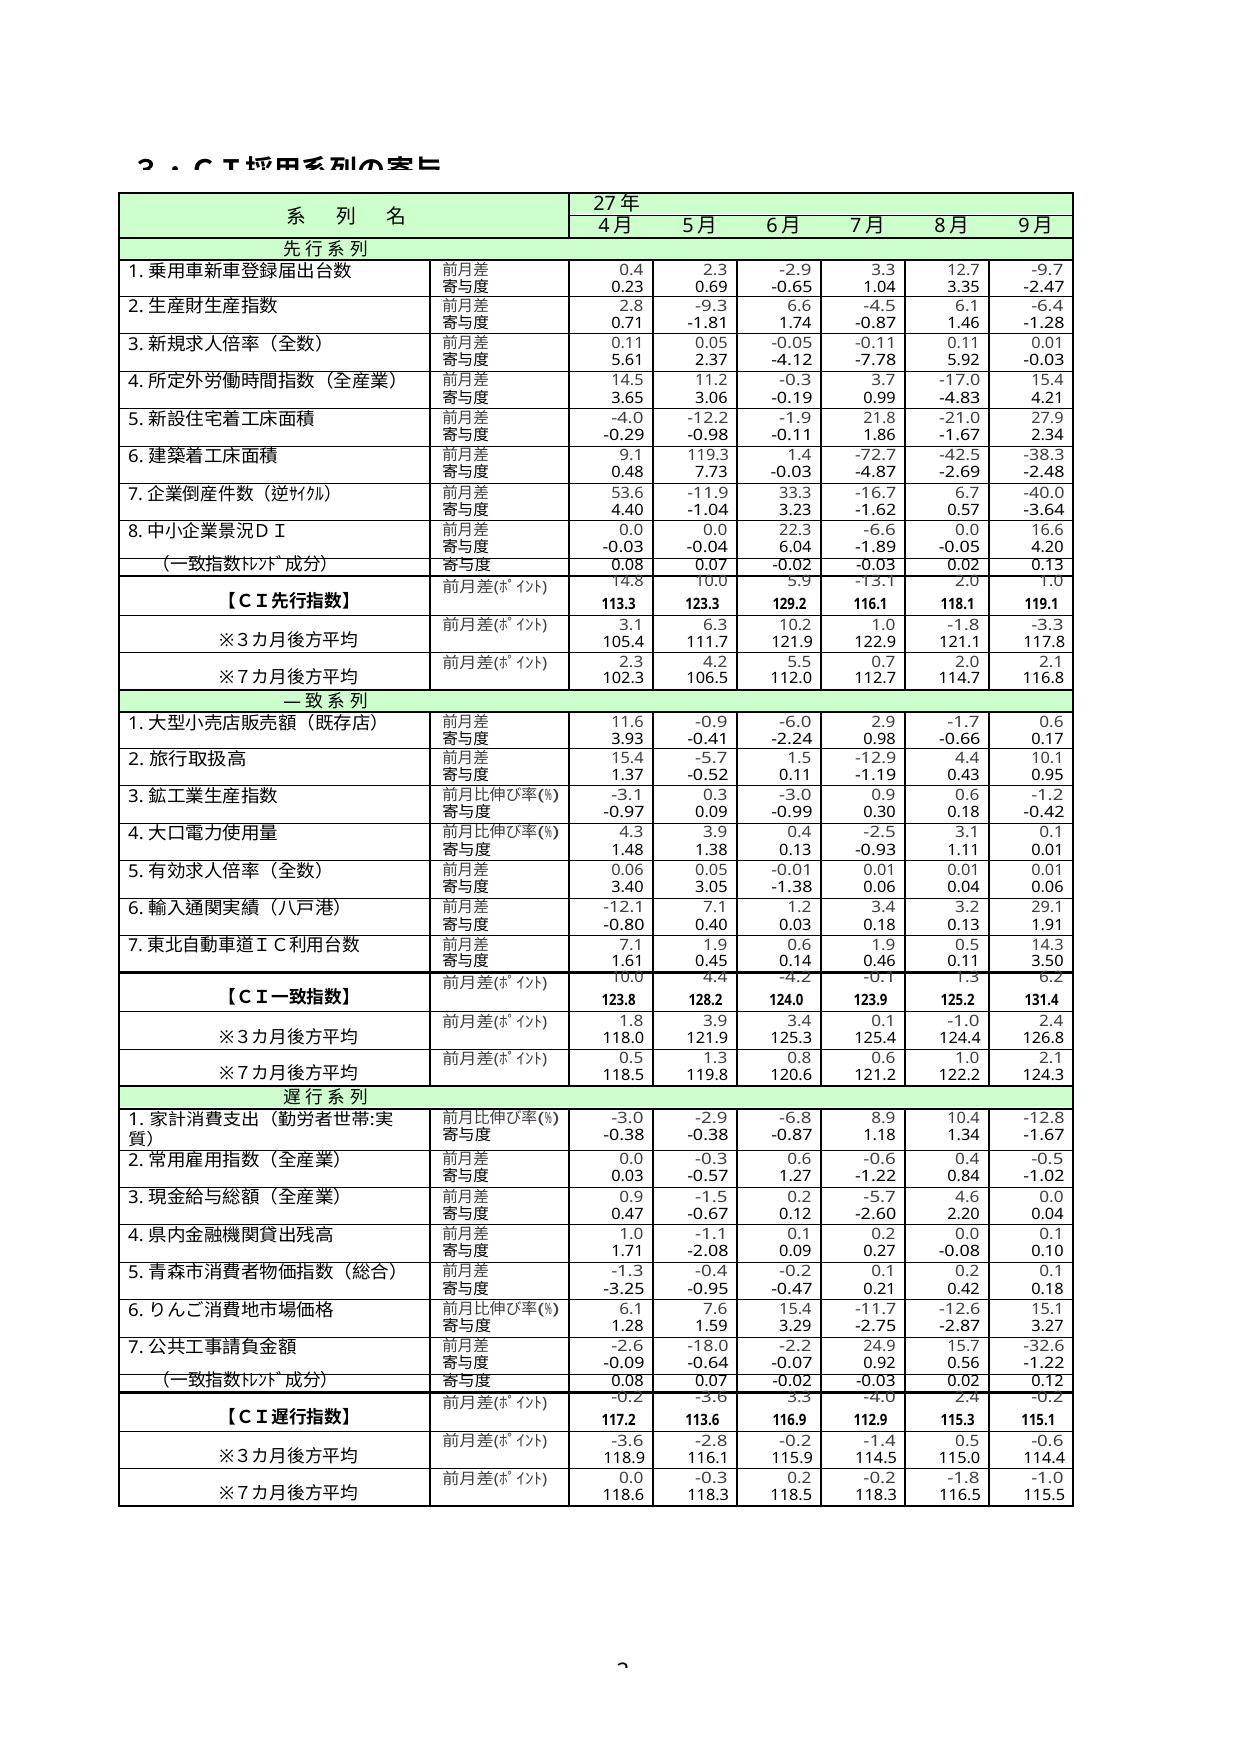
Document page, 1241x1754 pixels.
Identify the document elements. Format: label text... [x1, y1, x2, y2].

table_cell 1. 家計消費支出（勤労者世帯:実質） [120, 1110, 429, 1149]
table_cell -1.3 -3.25 [570, 1263, 652, 1299]
table_cell 前月差(ﾎﾟｲﾝﾄ) [431, 1012, 568, 1048]
table_cell 寄与度 [431, 559, 568, 575]
table_cell 1.0 119.1 [990, 577, 1072, 615]
table_cell -0.6 -1.22 [822, 1151, 904, 1187]
table_cell 5.9 129.2 [738, 577, 820, 615]
table_cell 7. 企業倒産件数（逆ｻｲｸﾙ） [120, 484, 429, 520]
table_header 系 列 名 [120, 194, 568, 237]
table_cell 0.7 112.7 [822, 653, 904, 689]
table_cell 21.8 1.86 [822, 409, 904, 446]
table_cell 0.1 0.09 [738, 1225, 820, 1262]
table_cell 3. 現金給与総額（全産業） [120, 1188, 429, 1224]
table_cell -21.0 -1.67 [906, 409, 988, 446]
table_cell -6.4 -1.28 [990, 297, 1072, 333]
table_cell 前月差 寄与度 [431, 372, 568, 408]
table_cell -1.9 -0.11 [738, 409, 820, 446]
table_cell 14.3 3.50 [990, 936, 1072, 971]
table_cell -6.6 -1.89 [822, 521, 904, 558]
table_cell 2. 常用雇用指数（全産業） [120, 1151, 429, 1187]
table_cell 前月比伸び率(%) 寄与度 [431, 786, 568, 823]
table_cell -1.0 124.4 [906, 1012, 988, 1048]
table_cell -0.3 -0.57 [654, 1151, 736, 1187]
table_cell -32.6 -1.22 [990, 1338, 1072, 1374]
table_cell 0.05 2.37 [654, 334, 736, 371]
table_cell 1.0 122.9 [822, 616, 904, 652]
table_cell — 致 系 列 [120, 691, 1072, 711]
table_cell 6. 輸入通関実績（八戸港） [120, 899, 429, 935]
table_cell 0.0 0.03 [570, 1151, 652, 1187]
table_cell -3.6 118.9 [570, 1432, 652, 1468]
table_cell 7. 公共工事請負金額 [120, 1338, 429, 1374]
table_cell -2.8 116.1 [654, 1432, 736, 1468]
table_cell 6. りんご消費地市場価格 [120, 1300, 429, 1336]
table_cell -72.7 -4.87 [822, 447, 904, 483]
table_cell 1.9 0.46 [822, 936, 904, 971]
table_cell 33.3 3.23 [738, 484, 820, 520]
table_cell -3.1 -0.97 [570, 786, 652, 823]
table_cell 2.3 0.69 [654, 261, 736, 296]
table_cell -2.9 -0.65 [738, 261, 820, 296]
table_cell 前月差 寄与度 [431, 409, 568, 446]
table_cell 0.8 120.6 [738, 1050, 820, 1085]
table_cell 3.3 1.04 [822, 261, 904, 296]
table_cell 1.4 -0.03 [738, 447, 820, 483]
table_cell 0.1 0.18 [990, 1263, 1072, 1299]
table_cell 前月差 寄与度 [431, 484, 568, 520]
table_header 27年 [570, 194, 1072, 214]
table_cell 0.1 0.10 [990, 1225, 1072, 1262]
table_cell 前月差(ﾎﾟｲﾝﾄ) [431, 1469, 568, 1505]
table_cell ※７カ月後方平均 [120, 653, 429, 689]
table_cell 4.3 1.48 [570, 824, 652, 860]
table_cell 3.9 1.38 [654, 824, 736, 860]
table_cell 1. 大型小売店販売額（既存店） [120, 713, 429, 748]
table_cell -0.3 118.3 [654, 1469, 736, 1505]
table_cell 5. 有効求人倍率（全数） [120, 861, 429, 897]
table_cell -0.11 -7.78 [822, 334, 904, 371]
table_cell -4.0 112.9 [822, 1394, 904, 1431]
table_cell -12.2 -0.98 [654, 409, 736, 446]
table_cell -16.7 -1.62 [822, 484, 904, 520]
table_cell ※７カ月後方平均 [120, 1469, 429, 1505]
table_cell 0.07 [654, 559, 736, 575]
table_cell 遅 行 系 列 [120, 1087, 1072, 1107]
table_cell 前月差 寄与度 [431, 1188, 568, 1224]
table_cell -0.2 -0.47 [738, 1263, 820, 1299]
table_cell -0.6 114.4 [990, 1432, 1072, 1468]
table_cell 0.12 [990, 1375, 1072, 1391]
table_cell 1.0 1.71 [570, 1225, 652, 1262]
table_cell 0.13 [990, 559, 1072, 575]
table_cell 8. 中小企業景況ＤＩ [120, 521, 429, 558]
table_cell 前月差 寄与度 [431, 1263, 568, 1299]
table_cell 4. 大口電力使用量 [120, 824, 429, 860]
table_cell 10.0 123.3 [654, 577, 736, 615]
table_cell 前月比伸び率(%) 寄与度 [431, 824, 568, 860]
table_cell 0.08 [570, 1375, 652, 1391]
table_cell -12.6 -2.87 [906, 1300, 988, 1336]
table_cell 4.4 128.2 [654, 974, 736, 1011]
table_cell 0.5 0.11 [906, 936, 988, 971]
table_cell 0.4 0.13 [738, 824, 820, 860]
table_cell -1.1 -2.08 [654, 1225, 736, 1262]
table_cell -0.03 [822, 1375, 904, 1391]
table_cell 3.7 0.99 [822, 372, 904, 408]
table_cell 3.4 0.18 [822, 899, 904, 935]
table_cell 27.9 2.34 [990, 409, 1072, 446]
table_cell 前月差(ﾎﾟｲﾝﾄ) [431, 1394, 568, 1431]
table_cell 0.08 [570, 559, 652, 575]
table_cell 前月差 寄与度 [431, 261, 568, 296]
table_cell 0.9 0.47 [570, 1188, 652, 1224]
table_cell 1.8 118.0 [570, 1012, 652, 1048]
table_cell -42.5 -2.69 [906, 447, 988, 483]
table_cell 0.5 115.0 [906, 1432, 988, 1468]
table_cell 6. 建築着工床面積 [120, 447, 429, 483]
table_cell 1. 乗用車新車登録届出台数 [120, 261, 429, 296]
table_cell 前月差(ﾎﾟｲﾝﾄ) [431, 577, 568, 615]
table_cell -1.8 121.1 [906, 616, 988, 652]
table_cell -0.02 [738, 559, 820, 575]
table_cell 寄与度 [431, 1375, 568, 1391]
table_cell 1.0 122.2 [906, 1050, 988, 1085]
table_cell 0.0 -0.04 [654, 521, 736, 558]
table_cell 5.5 112.0 [738, 653, 820, 689]
table_cell -0.2 115.1 [990, 1394, 1072, 1431]
table_cell 1.2 0.03 [738, 899, 820, 935]
table_cell -0.2 115.9 [738, 1432, 820, 1468]
table_cell 前月差 寄与度 [431, 713, 568, 748]
table_cell -40.0 -3.64 [990, 484, 1072, 520]
table_cell 0.02 [906, 559, 988, 575]
table_cell 3. 新規求人倍率（全数） [120, 334, 429, 371]
table_cell -3.3 117.8 [990, 616, 1072, 652]
table_cell 0.2 118.5 [738, 1469, 820, 1505]
table_cell -2.5 -0.93 [822, 824, 904, 860]
table_cell 0.01 0.06 [990, 861, 1072, 897]
table_cell 0.2 0.12 [738, 1188, 820, 1224]
table_cell 2. 生産財生産指数 [120, 297, 429, 333]
table_cell 前月差 寄与度 [431, 899, 568, 935]
table_cell 22.3 6.04 [738, 521, 820, 558]
table_cell -0.4 -0.95 [654, 1263, 736, 1299]
table_cell -17.0 -4.83 [906, 372, 988, 408]
table_cell 2.4 115.3 [906, 1394, 988, 1431]
table_cell 9.1 0.48 [570, 447, 652, 483]
table_cell 0.0 -0.03 [570, 521, 652, 558]
table_cell -9.7 -2.47 [990, 261, 1072, 296]
table_cell 【ＣＩ遅行指数】 [120, 1394, 429, 1431]
table_cell -0.05 -4.12 [738, 334, 820, 371]
table_cell 0.01 0.04 [906, 861, 988, 897]
table_cell 0.0 -0.08 [906, 1225, 988, 1262]
table_cell 2. 旅行取扱高 [120, 749, 429, 785]
table_cell -1.0 115.5 [990, 1469, 1072, 1505]
table_cell -6.8 -0.87 [738, 1110, 820, 1149]
table_cell -13.1 116.1 [822, 577, 904, 615]
table_cell 3.1 1.11 [906, 824, 988, 860]
table_cell 6.3 111.7 [654, 616, 736, 652]
table_cell 3.1 105.4 [570, 616, 652, 652]
table_cell 1.3 119.8 [654, 1050, 736, 1085]
table_cell 2.0 114.7 [906, 653, 988, 689]
table_cell 3. 鉱工業生産指数 [120, 786, 429, 823]
table_cell 3.9 121.9 [654, 1012, 736, 1048]
table_cell 前月差 寄与度 [431, 749, 568, 785]
table_cell 前月比伸び率(%) 寄与度 [431, 1300, 568, 1336]
table_cell 2.9 0.98 [822, 713, 904, 748]
table_cell 7. 東北自動車道ＩＣ利用台数 [120, 936, 429, 971]
table_cell 53.6 4.40 [570, 484, 652, 520]
table_cell -0.2 117.2 [570, 1394, 652, 1431]
table_cell 4. 県内金融機関貸出残高 [120, 1225, 429, 1262]
table_cell 前月差 寄与度 [431, 861, 568, 897]
table_cell 24.9 0.92 [822, 1338, 904, 1374]
table_cell 0.2 0.27 [822, 1225, 904, 1262]
table_cell 6.7 0.57 [906, 484, 988, 520]
table_cell 15.4 3.29 [738, 1300, 820, 1336]
table_cell 14.5 3.65 [570, 372, 652, 408]
table_cell 7.1 0.40 [654, 899, 736, 935]
table_cell 2.8 0.71 [570, 297, 652, 333]
table_cell -11.9 -1.04 [654, 484, 736, 520]
table_cell ※３カ月後方平均 [120, 616, 429, 652]
table_cell 2.4 126.8 [990, 1012, 1072, 1048]
table_cell 119.3 7.73 [654, 447, 736, 483]
table_cell -12.9 -1.19 [822, 749, 904, 785]
table_cell 0.3 0.09 [654, 786, 736, 823]
table_cell -2.2 -0.07 [738, 1338, 820, 1374]
table_cell -4.5 -0.87 [822, 297, 904, 333]
table_cell -5.7 -2.60 [822, 1188, 904, 1224]
table_cell 6.1 1.46 [906, 297, 988, 333]
table_cell -0.9 -0.41 [654, 713, 736, 748]
table_cell 0.0 118.6 [570, 1469, 652, 1505]
table_cell 11.6 3.93 [570, 713, 652, 748]
table_cell 0.11 5.92 [906, 334, 988, 371]
table_cell 2.1 124.3 [990, 1050, 1072, 1085]
table_cell 15.1 3.27 [990, 1300, 1072, 1336]
table_cell 前月差 寄与度 [431, 1338, 568, 1374]
table_cell 7.1 1.61 [570, 936, 652, 971]
table_cell 10.1 0.95 [990, 749, 1072, 785]
table_cell -11.7 -2.75 [822, 1300, 904, 1336]
table_cell 0.6 0.14 [738, 936, 820, 971]
table_cell 先 行 系 列 [120, 239, 1072, 259]
table_cell 6.6 1.74 [738, 297, 820, 333]
table_cell 前月差(ﾎﾟｲﾝﾄ) [431, 1432, 568, 1468]
table_cell -9.3 -1.81 [654, 297, 736, 333]
table_cell -1.8 116.5 [906, 1469, 988, 1505]
table_cell 15.4 4.21 [990, 372, 1072, 408]
table_cell 0.11 5.61 [570, 334, 652, 371]
table_cell 0.05 3.05 [654, 861, 736, 897]
table_cell 前月比伸び率(%) 寄与度 [431, 1110, 568, 1149]
table_cell 2.3 102.3 [570, 653, 652, 689]
table_cell 0.1 0.01 [990, 824, 1072, 860]
table_cell 3.3 116.9 [738, 1394, 820, 1431]
table_cell 前月差 寄与度 [431, 1151, 568, 1187]
table_cell 0.02 [906, 1375, 988, 1391]
table_cell 4.2 106.5 [654, 653, 736, 689]
table_cell 4月 5月 6月 7月 8月 9月 [570, 216, 1072, 237]
table_cell -38.3 -2.48 [990, 447, 1072, 483]
table_cell 【ＣＩ一致指数】 [120, 974, 429, 1011]
table_cell 0.1 125.4 [822, 1012, 904, 1048]
table_cell 2.0 118.1 [906, 577, 988, 615]
table_cell -4.0 -0.29 [570, 409, 652, 446]
table_cell 前月差 寄与度 [431, 447, 568, 483]
table_cell 10.4 1.34 [906, 1110, 988, 1149]
table_cell -0.1 123.9 [822, 974, 904, 1011]
table_cell 前月差(ﾎﾟｲﾝﾄ) [431, 974, 568, 1011]
table_cell 10.0 123.8 [570, 974, 652, 1011]
table_cell -0.3 -0.19 [738, 372, 820, 408]
table_cell 0.4 0.23 [570, 261, 652, 296]
table_cell 前月差(ﾎﾟｲﾝﾄ) [431, 616, 568, 652]
table_cell 11.2 3.06 [654, 372, 736, 408]
table_cell -5.7 -0.52 [654, 749, 736, 785]
table_cell 【ＣＩ先行指数】 [120, 577, 429, 615]
table_cell 10.2 121.9 [738, 616, 820, 652]
table_cell 0.6 0.17 [990, 713, 1072, 748]
table_cell 0.0 -0.05 [906, 521, 988, 558]
table_cell -1.5 -0.67 [654, 1188, 736, 1224]
table_cell （一致指数ﾄﾚﾝﾄﾞ成分） [120, 1375, 429, 1391]
table_cell 前月差(ﾎﾟｲﾝﾄ) [431, 1050, 568, 1085]
table_cell 0.6 121.2 [822, 1050, 904, 1085]
table_cell -4.2 124.0 [738, 974, 820, 1011]
table_cell -2.9 -0.38 [654, 1110, 736, 1149]
table_cell 0.0 0.04 [990, 1188, 1072, 1224]
table_cell 0.2 0.42 [906, 1263, 988, 1299]
table_cell 4. 所定外労働時間指数（全産業） [120, 372, 429, 408]
table_cell -3.0 -0.38 [570, 1110, 652, 1149]
table_cell -1.7 -0.66 [906, 713, 988, 748]
table_cell -1.2 -0.42 [990, 786, 1072, 823]
table_cell 14.8 113.3 [570, 577, 652, 615]
table_cell 6.1 1.28 [570, 1300, 652, 1336]
table_cell 0.6 0.18 [906, 786, 988, 823]
table_cell 4.4 0.43 [906, 749, 988, 785]
table_cell （一致指数ﾄﾚﾝﾄﾞ成分） [120, 559, 429, 575]
table_cell 12.7 3.35 [906, 261, 988, 296]
table_cell -0.5 -1.02 [990, 1151, 1072, 1187]
table_cell -12.1 -0.80 [570, 899, 652, 935]
table_cell 1.3 125.2 [906, 974, 988, 1011]
table_cell ※３カ月後方平均 [120, 1432, 429, 1468]
table_cell 1.9 0.45 [654, 936, 736, 971]
table_cell 前月差(ﾎﾟｲﾝﾄ) [431, 653, 568, 689]
table_cell 0.4 0.84 [906, 1151, 988, 1187]
table_cell 7.6 1.59 [654, 1300, 736, 1336]
table_cell 0.01 0.06 [822, 861, 904, 897]
table_cell 15.4 1.37 [570, 749, 652, 785]
table_cell -3.0 -0.99 [738, 786, 820, 823]
table_cell -3.6 113.6 [654, 1394, 736, 1431]
table_cell 前月差 寄与度 [431, 334, 568, 371]
table_cell ※３カ月後方平均 [120, 1012, 429, 1048]
table_cell 8.9 1.18 [822, 1110, 904, 1149]
table_cell 0.01 -0.03 [990, 334, 1072, 371]
table_cell -6.0 -2.24 [738, 713, 820, 748]
table_cell 0.9 0.30 [822, 786, 904, 823]
table_cell 0.07 [654, 1375, 736, 1391]
table_cell -0.01 -1.38 [738, 861, 820, 897]
table_cell 3.2 0.13 [906, 899, 988, 935]
table_cell 0.06 3.40 [570, 861, 652, 897]
table_cell 1.5 0.11 [738, 749, 820, 785]
table_cell 前月差 寄与度 [431, 297, 568, 333]
table_cell 4.6 2.20 [906, 1188, 988, 1224]
table_cell -2.6 -0.09 [570, 1338, 652, 1374]
table_cell 0.5 118.5 [570, 1050, 652, 1085]
table_cell -0.02 [738, 1375, 820, 1391]
table_cell 2.1 116.8 [990, 653, 1072, 689]
table_cell -0.2 118.3 [822, 1469, 904, 1505]
table_cell 15.7 0.56 [906, 1338, 988, 1374]
table_cell ※７カ月後方平均 [120, 1050, 429, 1085]
table_cell 5. 青森市消費者物価指数（総合） [120, 1263, 429, 1299]
table_cell 0.6 1.27 [738, 1151, 820, 1187]
table_cell -0.03 [822, 559, 904, 575]
table_cell 29.1 1.91 [990, 899, 1072, 935]
table_cell -12.8 -1.67 [990, 1110, 1072, 1149]
table_cell 前月差 寄与度 [431, 521, 568, 558]
table_cell 0.1 0.21 [822, 1263, 904, 1299]
table_cell 前月差 寄与度 [431, 1225, 568, 1262]
table_cell 6.2 131.4 [990, 974, 1072, 1011]
table_cell 16.6 4.20 [990, 521, 1072, 558]
table_cell -1.4 114.5 [822, 1432, 904, 1468]
table_cell 5. 新設住宅着工床面積 [120, 409, 429, 446]
table_cell 前月差 寄与度 [431, 936, 568, 971]
table_cell 3.4 125.3 [738, 1012, 820, 1048]
table_cell -18.0 -0.64 [654, 1338, 736, 1374]
